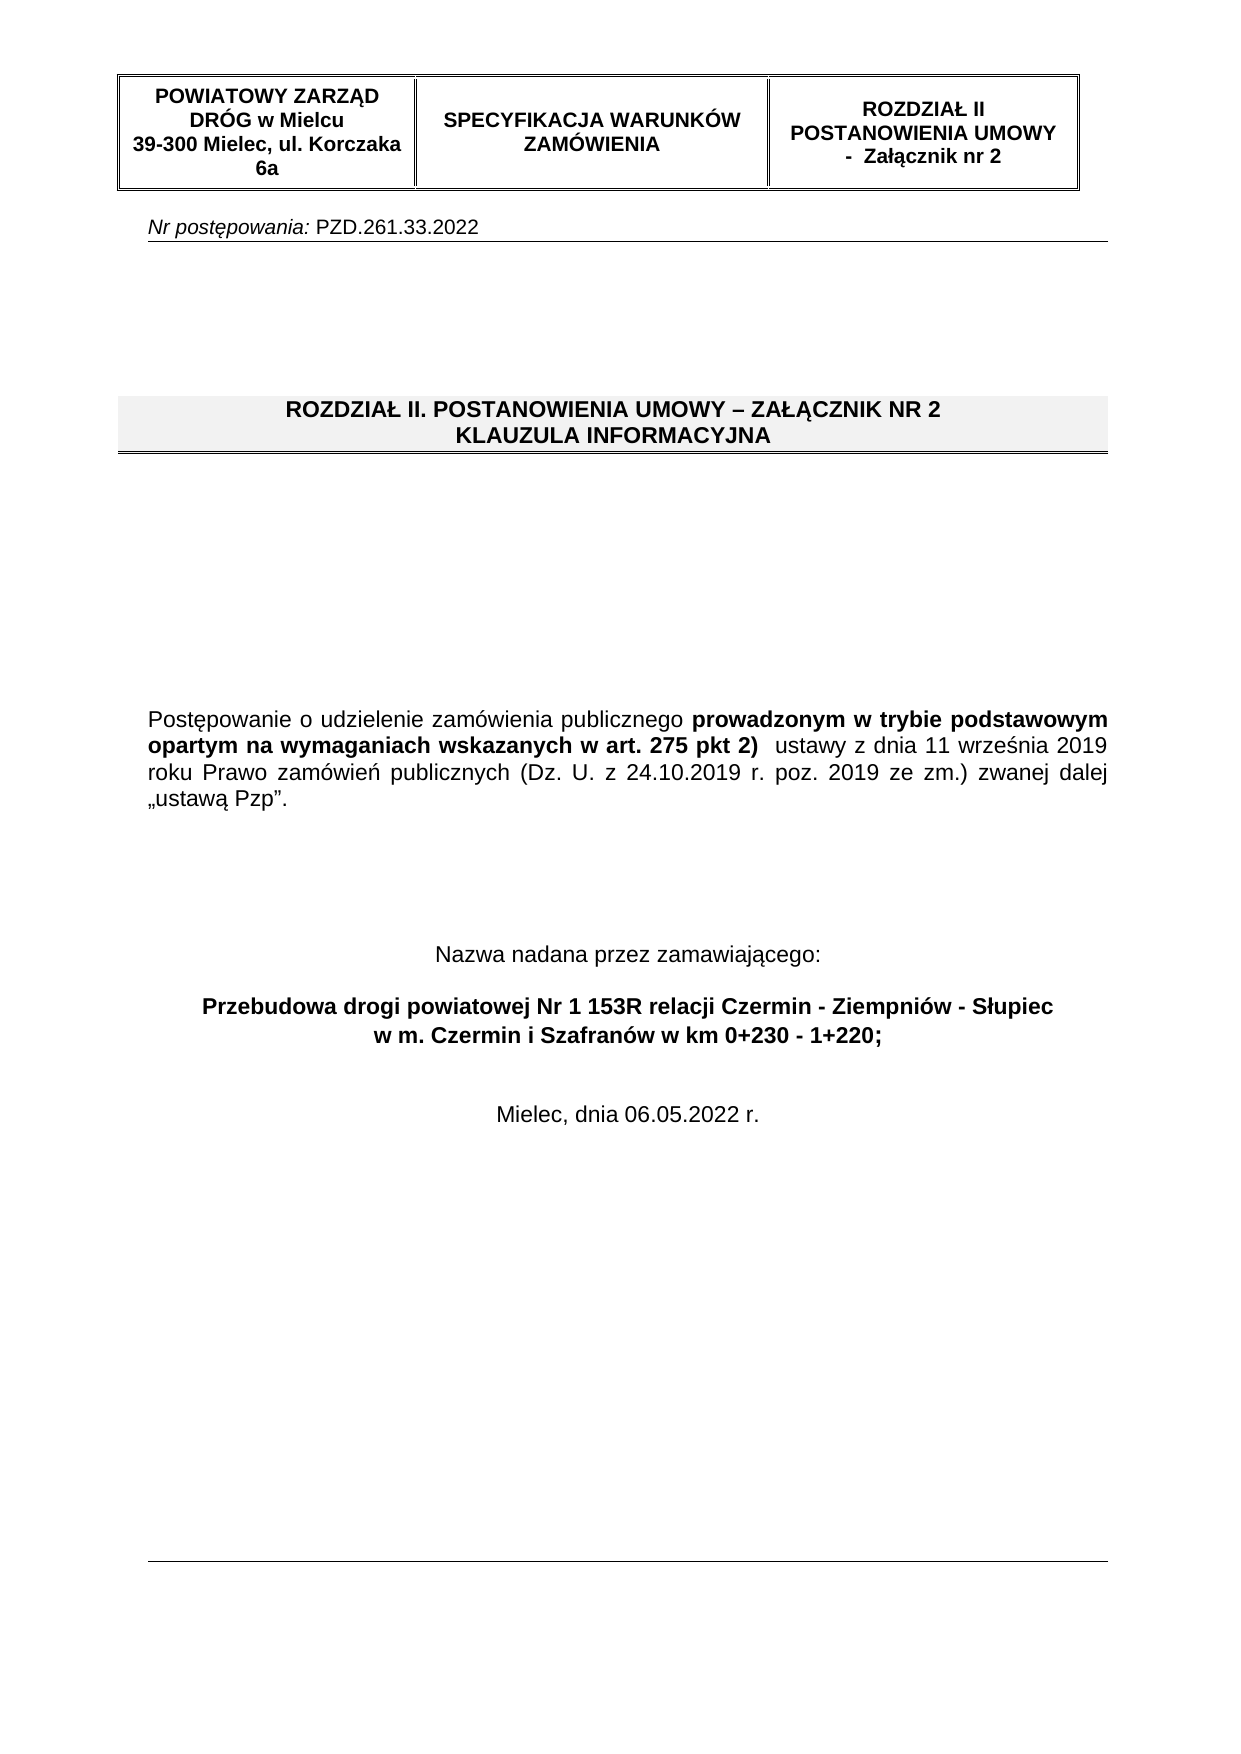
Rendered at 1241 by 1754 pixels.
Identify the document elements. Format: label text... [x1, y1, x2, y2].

text Przebudowa drogi powiatowej Nr 1 153R relacji Czermin - Ziempniów - Słupiec w m. Czermin i Szafranów w km 0+230 - 1+220; [148, 993, 1108, 1048]
text KLAUZULA INFORMACYJNA [118, 422, 1108, 451]
text Nazwa nadana przez zamawiającego: [148, 941, 1108, 967]
text ROZDZIAŁ II. POSTANOWIENIA UMOWY – ZAŁĄCZNIK NR 2 [118, 396, 1108, 422]
text Mielec, dnia 06.05.2022 r. [148, 1101, 1108, 1127]
text Postępowanie o udzielenie zamówienia publicznego prowadzonym w trybie podstawowym opartym na wymaganiach wskazanych w art. 275 pkt 2) ustawy z dnia 11 września 2019 roku Prawo zamówień publicznych (Dz. U. z 24.10.2019 r. poz. 2019 ze zm.) zwanej dalej „ustawą Pzp”. [148, 706, 1108, 811]
